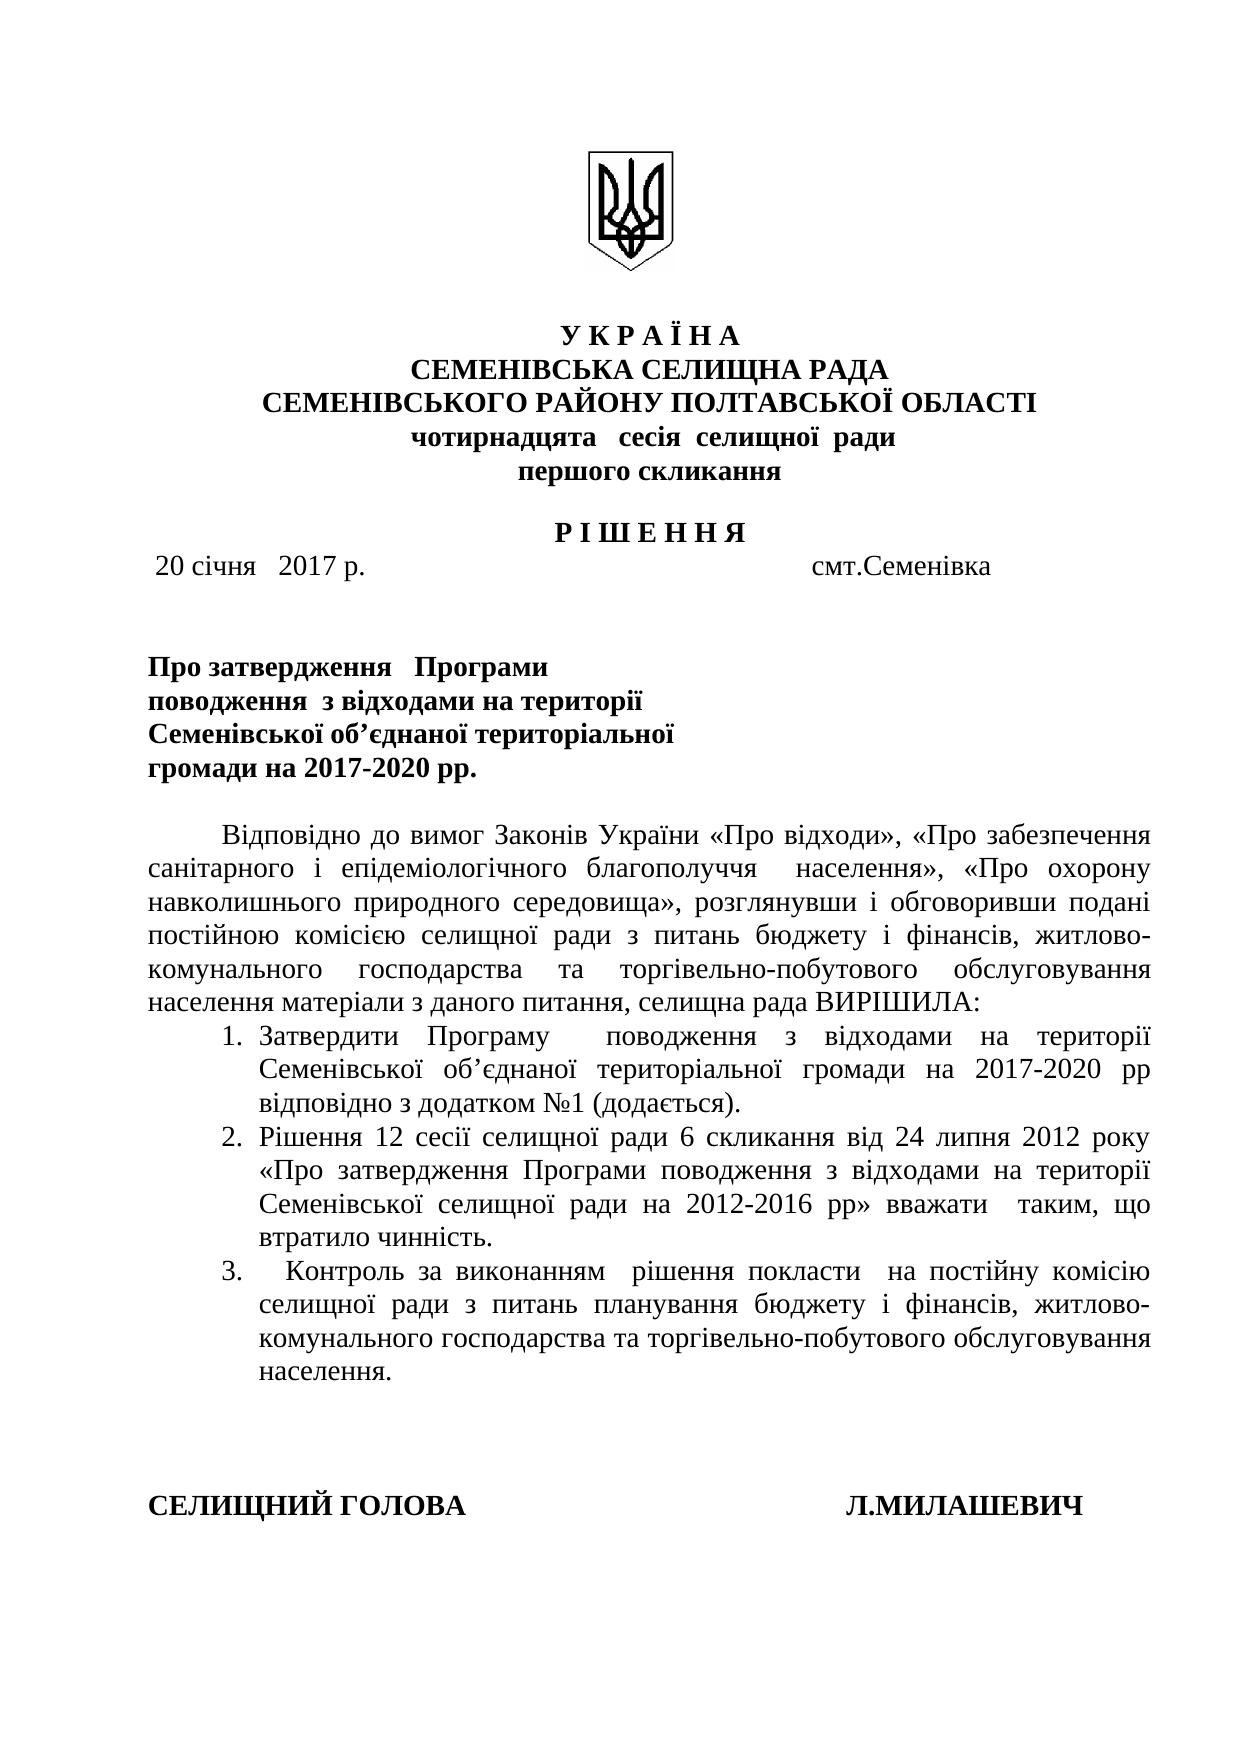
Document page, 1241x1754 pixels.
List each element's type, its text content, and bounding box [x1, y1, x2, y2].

text СЕЛИЩНИЙ ГОЛОВА Л.МИЛАШЕВИЧ [148, 1488, 1152, 1521]
text чотирнадцята сесія селищної ради [148, 419, 1152, 453]
text Відповідно до вимог Законів України «Про відходи», «Про забезпечення санітарного і епідеміологічного благополуччя населення», «Про охорону навколишнього природного середовища», розглянувши і обговоривши подані постійною комісією селищної ради з питань бюджету і фінансів, житлово-комунального господарства та торгівельно-побутового обслуговування населення матеріали з даного питання, селищна рада ВИРІШИЛА: [148, 817, 1152, 1018]
title СЕМЕНІВСЬКА СЕЛИЩНА РАДА [148, 352, 1152, 386]
text Р І Ш Е Н Н Я [148, 515, 1152, 548]
text першого скликання [148, 453, 1152, 486]
text Семенівської об’єднаної територіальної [148, 716, 1152, 750]
text поводження з відходами на території [148, 683, 1152, 716]
text громади на 2017-2020 рр. [148, 750, 1152, 783]
list Рішення 12 сесії селищної ради 6 скликання від 24 липня 2012 року «Про затвердження Програми поводження з відходами на території Семенівської селищної ради на 2012-2016 рр» вважати таким, що втратило чинність. [221, 1119, 1152, 1253]
list Контроль за виконанням рішення покласти на постійну комісію селищної ради з питань планування бюджету і фінансів, житлово-комунального господарства та торгівельно-побутового обслуговування населення. [221, 1253, 1152, 1387]
list Затвердити Програму поводження з відходами на території Семенівської об’єднаної територіальної громади на 2017-2020 рр відповідно з додатком №1 (додається). [221, 1018, 1152, 1119]
text 20 січня 2017 р. смт.Семенівка [148, 548, 1152, 582]
text СЕМЕНІВСЬКОГО РАЙОНУ ПОЛТАВСЬКОЇ ОБЛАСТІ [148, 386, 1152, 419]
text Про затвердження Програми [148, 649, 1152, 683]
picture [586, 149, 676, 272]
title У К Р А Ї Н А [148, 318, 1152, 352]
